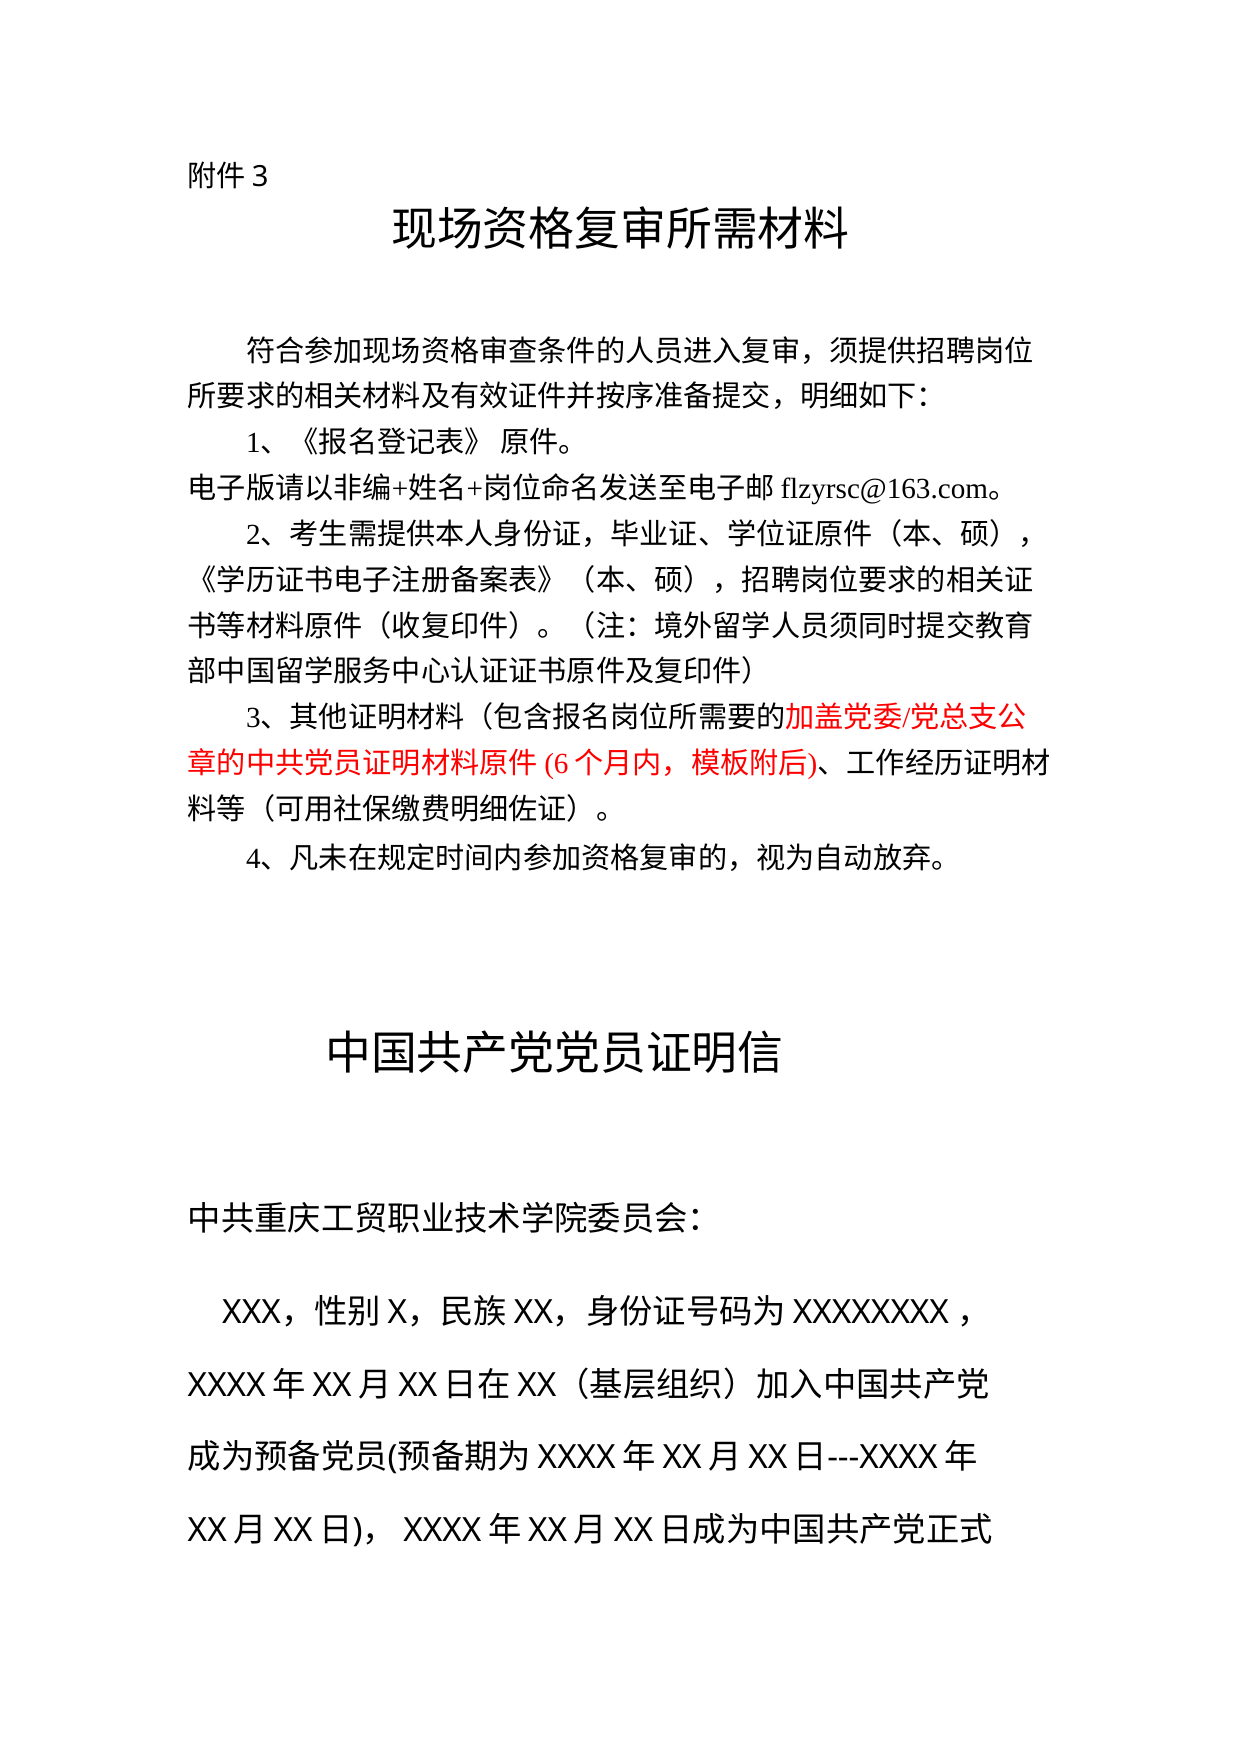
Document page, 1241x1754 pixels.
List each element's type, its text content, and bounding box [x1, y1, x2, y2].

text 附件3 [187, 150, 1053, 196]
text 现场资格复审所需材料 [187, 196, 1053, 258]
text 符合参加现场资格审查条件的人员进入复审，须提供招聘岗位所要求的相关材料及有效证件并按序准备提交，明细如下： [187, 324, 1053, 416]
text 中共重庆工贸职业技术学院委员会： [187, 1192, 1007, 1240]
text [187, 1285, 1007, 1551]
list 电子版请以非编+姓名+岗位命名发送至电子邮flzyrsc@163.com。 [187, 462, 1053, 508]
text 3、其他证明材料（包含报名岗位所需要的加盖党委/党总支公章的中共党员证明材料原件 (6个月内，模板附后)、工作经历证明材料等（可用社保缴费明细佐证）。 [187, 691, 1053, 828]
text 2、考生需提供本人身份证，毕业证、学位证原件（本、硕），《学历证书电子注册备案表》（本、硕），招聘岗位要求的相关证书等材料原件（收复印件）。（注：境外留学人员须同时提交教育部中国留学服务中心认证证书原件及复印件） [187, 508, 1053, 691]
text 中国共产党党员证明信 [187, 1016, 1053, 1082]
list 1、《报名登记表》 原件。 [246, 416, 1053, 462]
text 4、凡未在规定时间内参加资格复审的，视为自动放弃。 [187, 828, 1053, 878]
